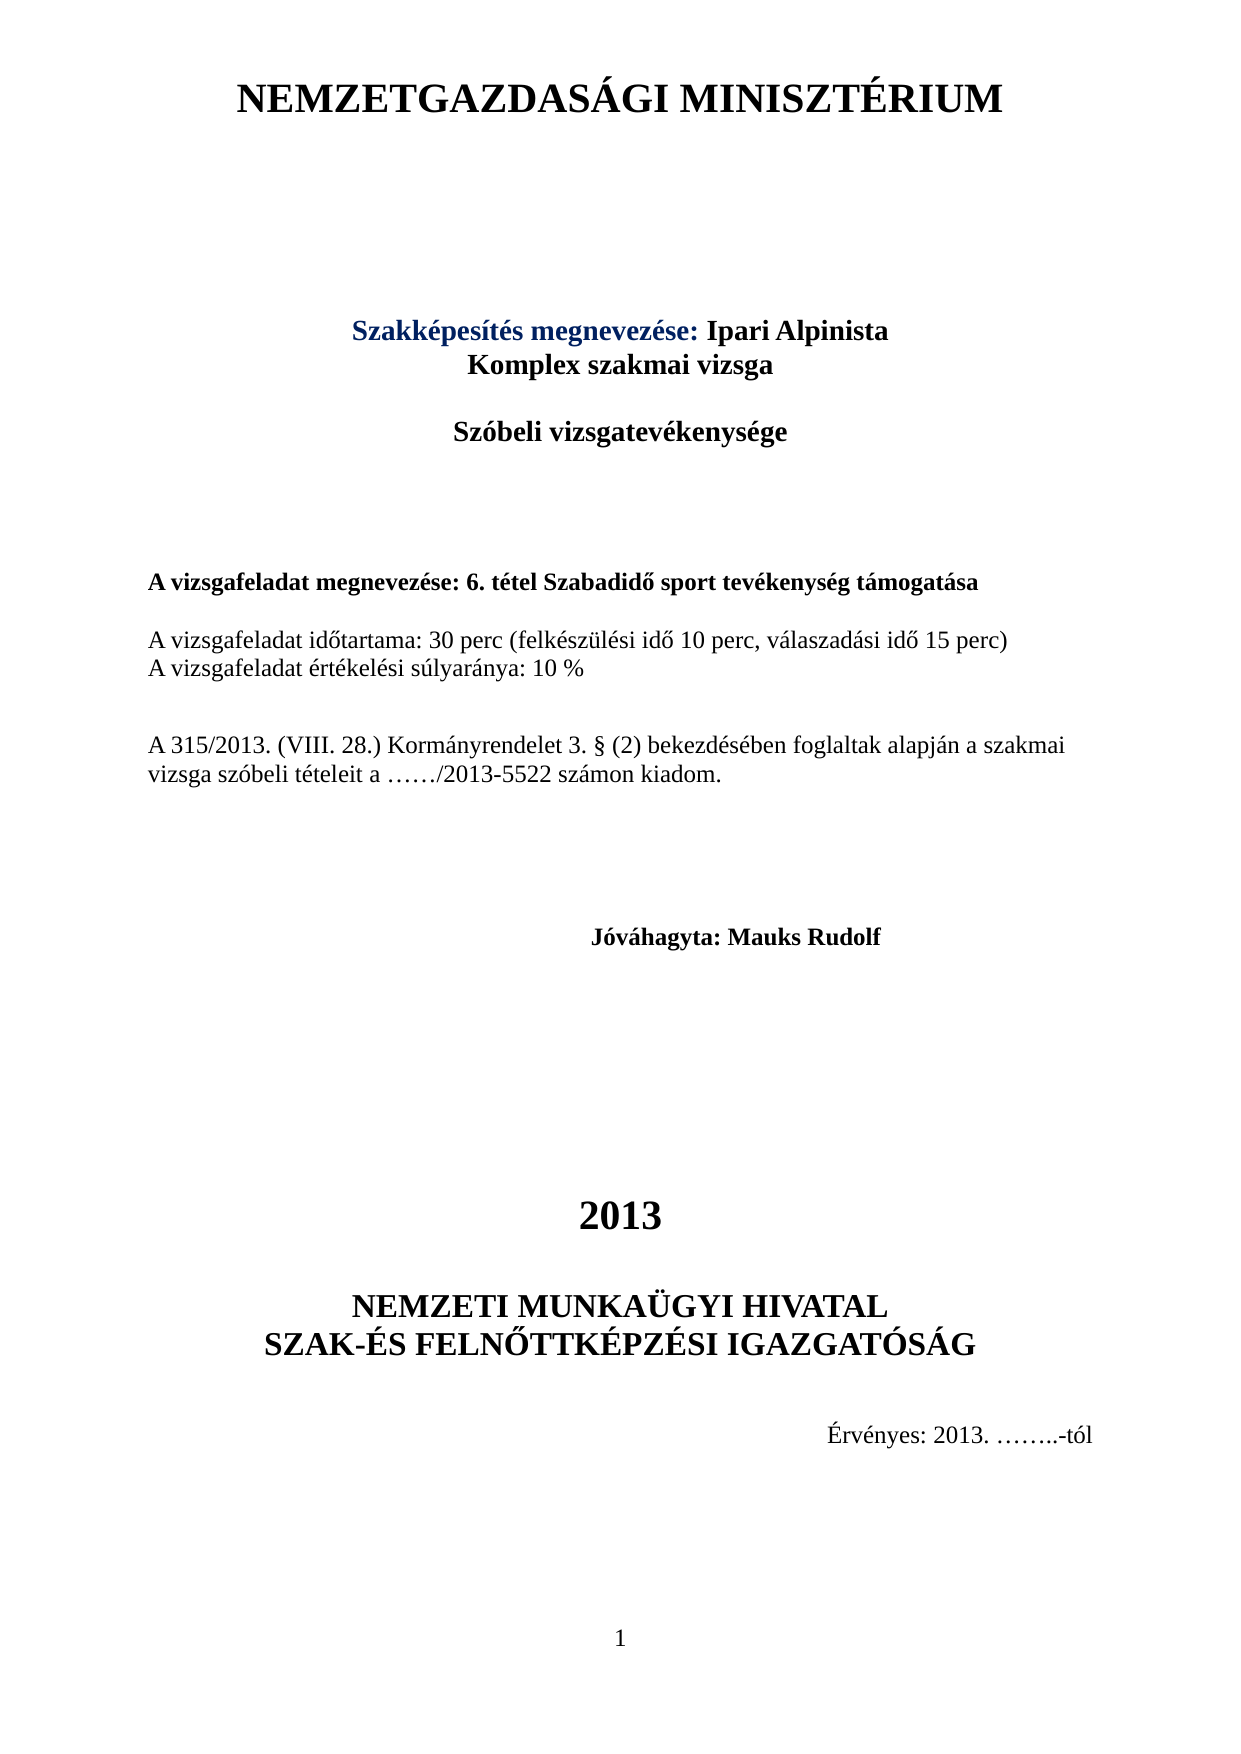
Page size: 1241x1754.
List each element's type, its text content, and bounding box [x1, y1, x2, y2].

text 2013 [148, 1190, 1093, 1238]
text A vizsgafeladat időtartama: 30 perc (felkészülési idő 10 perc, válaszadási idő 15 perc) [148, 625, 1093, 653]
text A 315/2013. (VIII. 28.) Kormányrendelet 3. § (2) bekezdésében foglaltak alapján a szakmai vizsga szóbeli tételeit a ……/2013-5522 számon kiadom. [148, 730, 1093, 788]
text SZAK-ÉS FELNŐTTKÉPZÉSI IGAZGATÓSÁG [148, 1324, 1093, 1363]
text Érvényes: 2013. ……..-tól [148, 1420, 1093, 1449]
text Jóváhagyta: Mauks Rudolf [591, 922, 1093, 951]
text Komplex szakmai vizsga [148, 347, 1093, 380]
text Szóbeli vizsgatevékenysége [148, 414, 1093, 447]
text Nemzetgazdasági Minisztérium [148, 74, 1093, 122]
text NEMZETI MUNKAÜGYI HIVATAL [148, 1286, 1093, 1324]
text A vizsgafeladat megnevezése: 6. tétel Szabadidő sport tevékenység támogatása [148, 567, 1093, 596]
text Szakképesítés megnevezése: Ipari Alpinista [148, 313, 1093, 347]
text A vizsgafeladat értékelési súlyaránya: 10 % [148, 653, 1093, 682]
